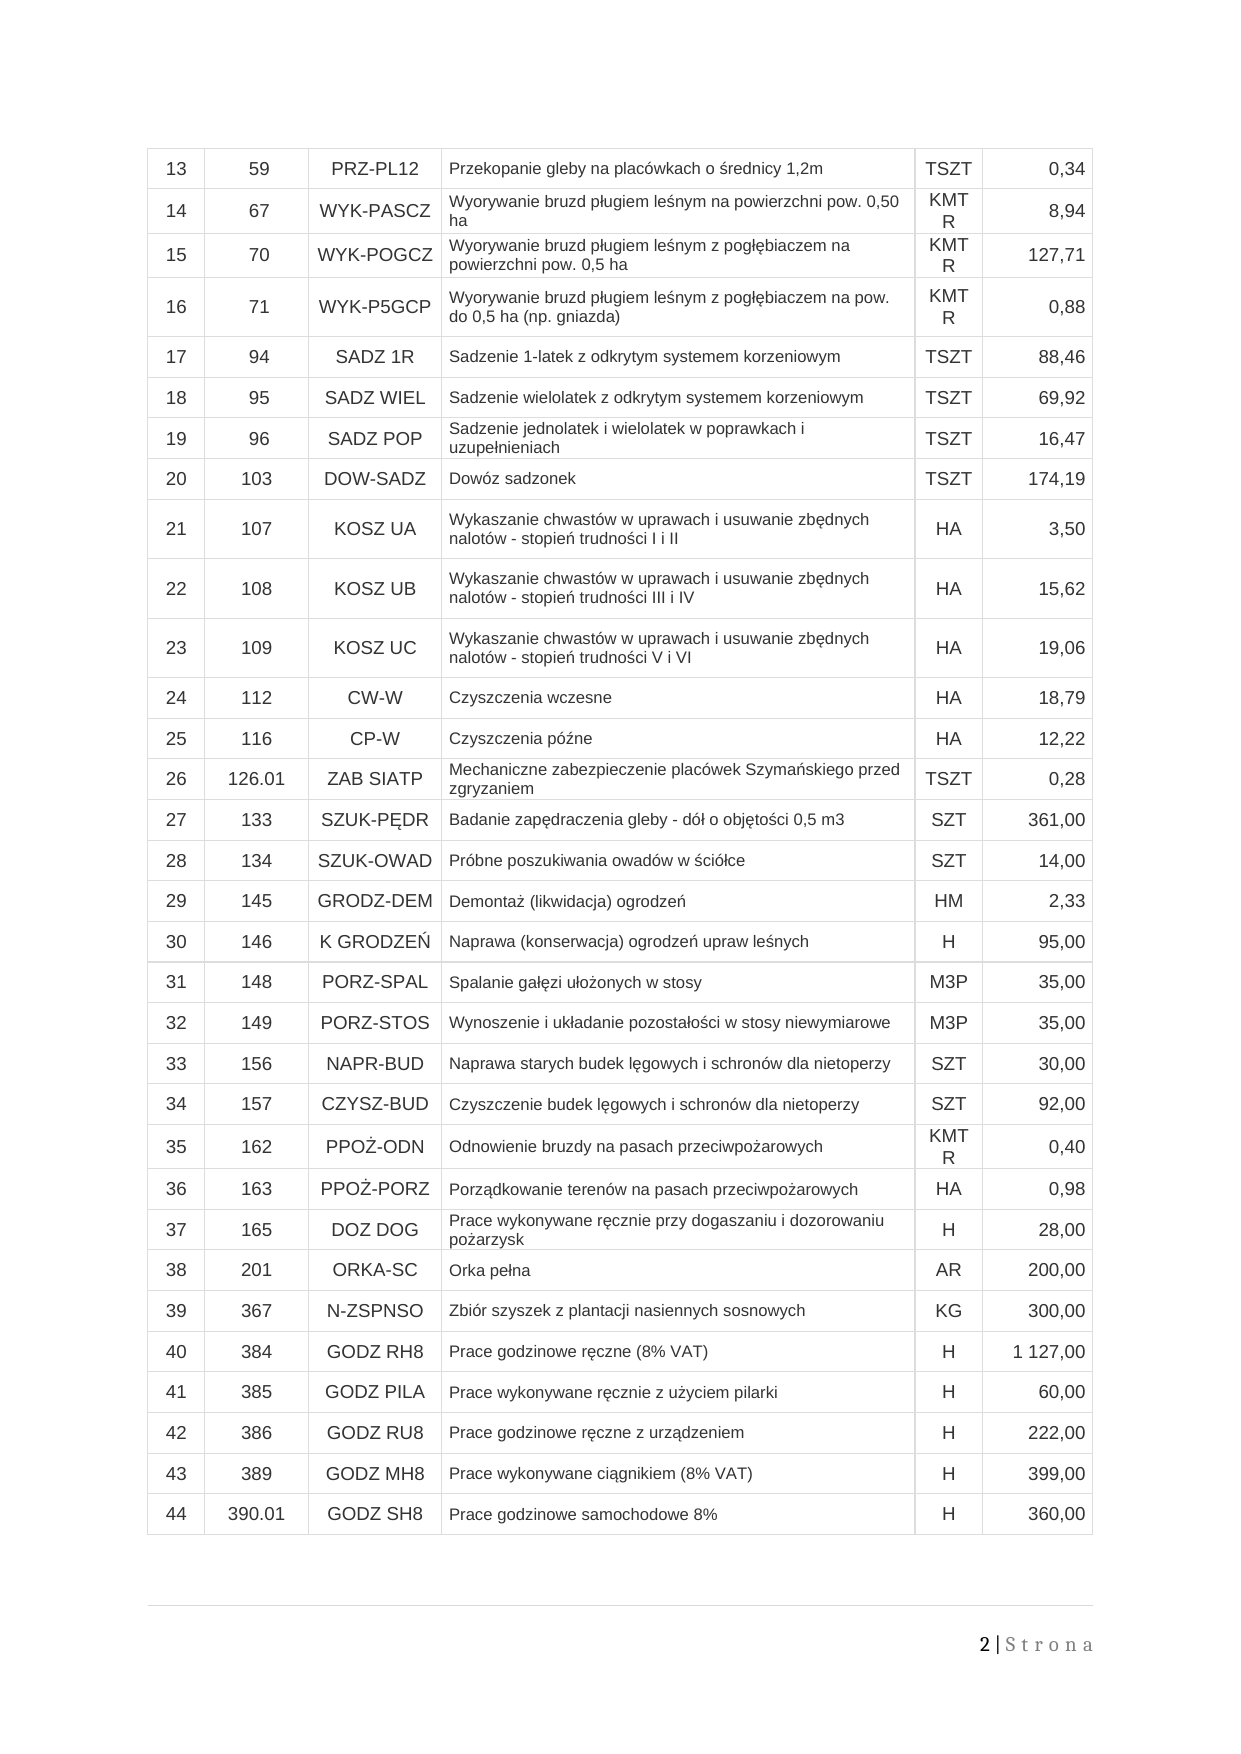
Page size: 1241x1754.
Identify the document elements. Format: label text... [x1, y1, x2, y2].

table_cell 60,00 [983, 1372, 1092, 1412]
table_cell 34 [148, 1084, 204, 1124]
table_cell WYK-PASCZ [309, 189, 441, 232]
table_cell 42 [148, 1413, 204, 1452]
table_cell SADZ POP [309, 418, 441, 458]
table_cell HA [916, 719, 982, 758]
table_cell DOW-SADZ [309, 459, 441, 498]
table_cell KG [916, 1291, 982, 1331]
table_cell 156 [205, 1044, 308, 1083]
table_cell KMTR [916, 234, 982, 277]
table_cell ZAB SIATP [309, 759, 441, 799]
table_cell KOSZ UB [309, 559, 441, 617]
table_cell CW-W [309, 678, 441, 718]
table_cell 25 [148, 719, 204, 758]
table_cell 0,28 [983, 759, 1092, 799]
table_cell Zbiór szyszek z plantacji nasiennych sosnowych [442, 1291, 914, 1331]
table_cell HA [916, 1169, 982, 1209]
table_cell 92,00 [983, 1084, 1092, 1124]
table_cell 35 [148, 1125, 204, 1168]
table_cell Badanie zapędraczenia gleby - dół o objętości 0,5 m3 [442, 800, 914, 839]
table_cell 112 [205, 678, 308, 718]
table_cell 12,22 [983, 719, 1092, 758]
table_cell 162 [205, 1125, 308, 1168]
table_cell 2,33 [983, 881, 1092, 921]
table_cell PORZ-SPAL [309, 963, 441, 1002]
table_cell 67 [205, 189, 308, 232]
table_cell Demontaż (likwidacja) ogrodzeń [442, 881, 914, 921]
table_cell 88,46 [983, 337, 1092, 377]
table_cell 38 [148, 1250, 204, 1290]
table_cell HA [916, 500, 982, 558]
table_cell 386 [205, 1413, 308, 1452]
table_cell TSZT [916, 337, 982, 377]
table_cell Wyorywanie bruzd pługiem leśnym z pogłębiaczem na powierzchni pow. 0,5 ha [442, 234, 914, 277]
table_cell GRODZ-DEM [309, 881, 441, 921]
table_cell SZUK-OWAD [309, 841, 441, 880]
table_cell Dowóz sadzonek [442, 459, 914, 498]
table_cell SZUK-PĘDR [309, 800, 441, 839]
table_cell 21 [148, 500, 204, 558]
table_cell 103 [205, 459, 308, 498]
table_cell SZT [916, 1084, 982, 1124]
table_cell 18,79 [983, 678, 1092, 718]
table_cell 300,00 [983, 1291, 1092, 1331]
table_cell 14,00 [983, 841, 1092, 880]
table_cell Prace godzinowe samochodowe 8% [442, 1494, 914, 1534]
table_cell Wykaszanie chwastów w uprawach i usuwanie zbędnych nalotów - stopień trudności I i II [442, 500, 914, 558]
table_cell 95 [205, 378, 308, 417]
table_cell Wynoszenie i układanie pozostałości w stosy niewymiarowe [442, 1003, 914, 1043]
table_cell 17 [148, 337, 204, 377]
table_cell Wykaszanie chwastów w uprawach i usuwanie zbędnych nalotów - stopień trudności V i VI [442, 619, 914, 677]
table_cell 41 [148, 1372, 204, 1412]
table_cell 116 [205, 719, 308, 758]
table_cell 30 [148, 922, 204, 961]
table_cell 40 [148, 1332, 204, 1371]
table_cell WYK-POGCZ [309, 234, 441, 277]
table_cell Orka pełna [442, 1250, 914, 1290]
table_cell GODZ PILA [309, 1372, 441, 1412]
table_cell Sadzenie wielolatek z odkrytym systemem korzeniowym [442, 378, 914, 417]
table_cell Wyorywanie bruzd pługiem leśnym na powierzchni pow. 0,50 ha [442, 189, 914, 232]
table_cell HM [916, 881, 982, 921]
table_cell AR [916, 1250, 982, 1290]
table_cell 69,92 [983, 378, 1092, 417]
table_cell 19,06 [983, 619, 1092, 677]
table_cell 29 [148, 881, 204, 921]
table_cell 27 [148, 800, 204, 839]
table_cell 399,00 [983, 1454, 1092, 1493]
table_cell Sadzenie 1-latek z odkrytym systemem korzeniowym [442, 337, 914, 377]
table_cell 13 [148, 149, 204, 188]
table_cell 385 [205, 1372, 308, 1412]
table_cell 3,50 [983, 500, 1092, 558]
table_cell 390.01 [205, 1494, 308, 1534]
table_cell 8,94 [983, 189, 1092, 232]
table_cell 95,00 [983, 922, 1092, 961]
table_cell 133 [205, 800, 308, 839]
table_cell KOSZ UA [309, 500, 441, 558]
table_cell 39 [148, 1291, 204, 1331]
table_cell Prace wykonywane ręcznie z użyciem pilarki [442, 1372, 914, 1412]
table_cell SZT [916, 1044, 982, 1083]
table_cell 1 127,00 [983, 1332, 1092, 1371]
table_cell H [916, 1494, 982, 1534]
table_cell Mechaniczne zabezpieczenie placówek Szymańskiego przed zgryzaniem [442, 759, 914, 799]
table_cell Czyszczenie budek lęgowych i schronów dla nietoperzy [442, 1084, 914, 1124]
table_cell 127,71 [983, 234, 1092, 277]
table_cell GODZ RU8 [309, 1413, 441, 1452]
table_cell 37 [148, 1210, 204, 1249]
table_cell SZT [916, 841, 982, 880]
table_cell 148 [205, 963, 308, 1002]
table_cell GODZ RH8 [309, 1332, 441, 1371]
table_cell CP-W [309, 719, 441, 758]
table_cell 59 [205, 149, 308, 188]
table_cell 28,00 [983, 1210, 1092, 1249]
table_cell 23 [148, 619, 204, 677]
table_cell PORZ-STOS [309, 1003, 441, 1043]
table_cell TSZT [916, 149, 982, 188]
table_cell 15 [148, 234, 204, 277]
table_cell TSZT [916, 418, 982, 458]
table_cell 70 [205, 234, 308, 277]
table_cell H [916, 1413, 982, 1452]
table_cell TSZT [916, 459, 982, 498]
table_cell H [916, 1332, 982, 1371]
table_cell PPOŻ-PORZ [309, 1169, 441, 1209]
table_cell 107 [205, 500, 308, 558]
table_cell Prace godzinowe ręczne z urządzeniem [442, 1413, 914, 1452]
table_cell CZYSZ-BUD [309, 1084, 441, 1124]
table_cell 0,40 [983, 1125, 1092, 1168]
table_cell Naprawa (konserwacja) ogrodzeń upraw leśnych [442, 922, 914, 961]
table_cell 163 [205, 1169, 308, 1209]
table_cell Naprawa starych budek lęgowych i schronów dla nietoperzy [442, 1044, 914, 1083]
table_cell KOSZ UC [309, 619, 441, 677]
table_cell TSZT [916, 759, 982, 799]
table_cell 0,98 [983, 1169, 1092, 1209]
table_cell 22 [148, 559, 204, 617]
table_cell 0,88 [983, 278, 1092, 336]
table_cell 126.01 [205, 759, 308, 799]
table_cell WYK-P5GCP [309, 278, 441, 336]
table_cell 165 [205, 1210, 308, 1249]
table_cell H [916, 1210, 982, 1249]
table_cell SADZ 1R [309, 337, 441, 377]
table_cell 36 [148, 1169, 204, 1209]
table_cell ORKA-SC [309, 1250, 441, 1290]
table_cell 16 [148, 278, 204, 336]
table_cell KMTR [916, 1125, 982, 1168]
table_cell 28 [148, 841, 204, 880]
table_cell 222,00 [983, 1413, 1092, 1452]
table_cell M3P [916, 963, 982, 1002]
table_cell HA [916, 619, 982, 677]
table_cell 20 [148, 459, 204, 498]
table_cell 201 [205, 1250, 308, 1290]
table_cell 26 [148, 759, 204, 799]
table_cell 94 [205, 337, 308, 377]
table_cell M3P [916, 1003, 982, 1043]
table_cell 32 [148, 1003, 204, 1043]
table_cell Próbne poszukiwania owadów w ściółce [442, 841, 914, 880]
table_cell Prace wykonywane ciągnikiem (8% VAT) [442, 1454, 914, 1493]
table_cell 24 [148, 678, 204, 718]
table_cell 109 [205, 619, 308, 677]
table_cell 35,00 [983, 963, 1092, 1002]
table_cell 149 [205, 1003, 308, 1043]
table_cell 33 [148, 1044, 204, 1083]
table_cell PPOŻ-ODN [309, 1125, 441, 1168]
table_cell 174,19 [983, 459, 1092, 498]
table_cell 96 [205, 418, 308, 458]
table_cell K GRODZEŃ [309, 922, 441, 961]
table_cell TSZT [916, 378, 982, 417]
table_cell 157 [205, 1084, 308, 1124]
table_cell H [916, 922, 982, 961]
table_cell Porządkowanie terenów na pasach przeciwpożarowych [442, 1169, 914, 1209]
table_cell 200,00 [983, 1250, 1092, 1290]
table_cell Prace wykonywane ręcznie przy dogaszaniu i dozorowaniu pożarzysk [442, 1210, 914, 1249]
table_cell 361,00 [983, 800, 1092, 839]
table_cell Przekopanie gleby na placówkach o średnicy 1,2m [442, 149, 914, 188]
table_cell NAPR-BUD [309, 1044, 441, 1083]
table_cell GODZ SH8 [309, 1494, 441, 1534]
table_cell KMTR [916, 189, 982, 232]
table_cell 35,00 [983, 1003, 1092, 1043]
table_cell 15,62 [983, 559, 1092, 617]
table_cell N-ZSPNSO [309, 1291, 441, 1331]
table_cell Wyorywanie bruzd pługiem leśnym z pogłębiaczem na pow. do 0,5 ha (np. gniazda) [442, 278, 914, 336]
table_cell 367 [205, 1291, 308, 1331]
table_cell HA [916, 559, 982, 617]
table_cell 0,34 [983, 149, 1092, 188]
table_cell Czyszczenia wczesne [442, 678, 914, 718]
table_cell 31 [148, 963, 204, 1002]
table_cell 146 [205, 922, 308, 961]
table_cell H [916, 1454, 982, 1493]
table_cell SADZ WIEL [309, 378, 441, 417]
table_cell Czyszczenia późne [442, 719, 914, 758]
table_cell 71 [205, 278, 308, 336]
table_cell Sadzenie jednolatek i wielolatek w poprawkach i uzupełnieniach [442, 418, 914, 458]
table_cell Wykaszanie chwastów w uprawach i usuwanie zbędnych nalotów - stopień trudności III i IV [442, 559, 914, 617]
table_cell H [916, 1372, 982, 1412]
table_cell 389 [205, 1454, 308, 1493]
table_cell 44 [148, 1494, 204, 1534]
table_cell PRZ-PL12 [309, 149, 441, 188]
table_cell 108 [205, 559, 308, 617]
table_cell 145 [205, 881, 308, 921]
table_cell 134 [205, 841, 308, 880]
table_cell Spalanie gałęzi ułożonych w stosy [442, 963, 914, 1002]
table_cell 360,00 [983, 1494, 1092, 1534]
table_cell Prace godzinowe ręczne (8% VAT) [442, 1332, 914, 1371]
table_cell SZT [916, 800, 982, 839]
table_cell 18 [148, 378, 204, 417]
table_cell 16,47 [983, 418, 1092, 458]
table_cell 14 [148, 189, 204, 232]
table_cell HA [916, 678, 982, 718]
table_cell 384 [205, 1332, 308, 1371]
table_cell 43 [148, 1454, 204, 1493]
table_cell GODZ MH8 [309, 1454, 441, 1493]
table_cell DOZ DOG [309, 1210, 441, 1249]
table_cell KMTR [916, 278, 982, 336]
table_cell 19 [148, 418, 204, 458]
table_cell 30,00 [983, 1044, 1092, 1083]
table_cell Odnowienie bruzdy na pasach przeciwpożarowych [442, 1125, 914, 1168]
